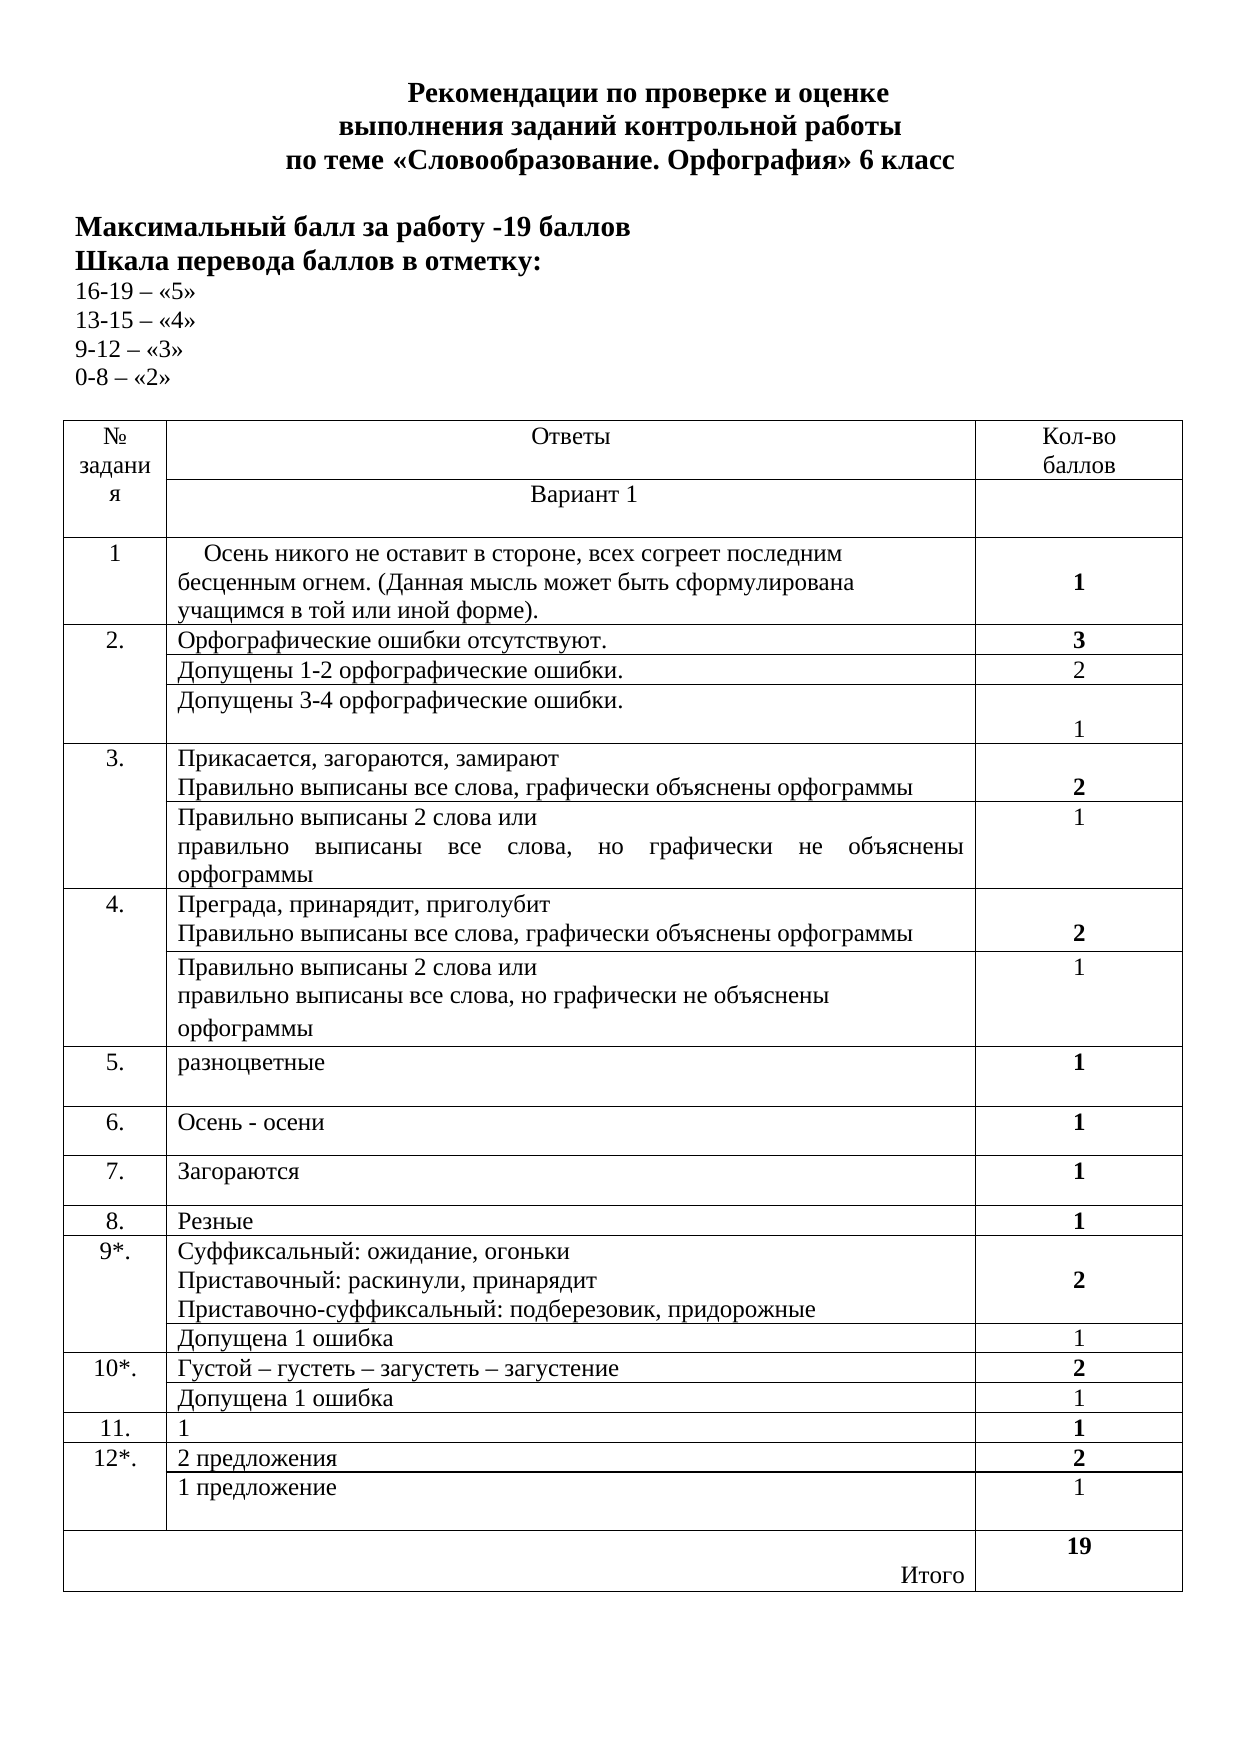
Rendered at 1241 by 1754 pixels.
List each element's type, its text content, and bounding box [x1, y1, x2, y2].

table_cell 2 [976, 1236, 1182, 1322]
table_cell 1 [976, 685, 1182, 742]
text 0-8 – «2» [75, 362, 1165, 391]
table_cell 1 [976, 1107, 1182, 1155]
table_cell 1 [976, 1383, 1182, 1412]
table_cell 6. [64, 1107, 166, 1155]
table_cell 2 [976, 1353, 1182, 1382]
table_header Кол-во баллов [976, 421, 1182, 478]
text 9-12 – «3» [75, 334, 1165, 362]
table_cell 19 [976, 1531, 1182, 1591]
table_cell [976, 480, 1182, 537]
table_cell 1 [976, 802, 1182, 888]
table_cell 12*. [64, 1443, 166, 1530]
table_cell 1 [976, 952, 1182, 1046]
table_cell 1 предложение [167, 1473, 715, 1530]
text по теме «Словообразование. Орфография» 6 класс [75, 142, 1165, 176]
text 16-19 – «5» [75, 276, 1165, 305]
table_cell [715, 1413, 975, 1442]
table_cell Суффиксальный: ожидание, огоньки Приставочный: раскинули, принарядит Приставочно-суффиксальный: подберезовик, придорожные [167, 1236, 975, 1322]
text выполнения заданий контрольной работы [75, 108, 1165, 142]
table_cell 2 [976, 1443, 1182, 1471]
table_header № задания [64, 421, 166, 537]
table_cell 2 [976, 655, 1182, 684]
table_cell Вариант 1 [167, 480, 975, 537]
table_cell 4. [64, 889, 166, 1046]
table_cell Допущена 1 ошибка [167, 1324, 975, 1352]
table_cell 1 [976, 1324, 1182, 1352]
table_cell Орфографические ошибки отсутствуют. [167, 625, 975, 654]
table_cell 10*. [64, 1353, 166, 1412]
table_cell 2. [64, 625, 166, 742]
table_cell Осень никого не оставит в стороне, всех согреет последним бесценным огнем. (Данная мысль может быть сформулирована учащимся в той или иной форме). [167, 538, 975, 624]
table_cell 1 [976, 1156, 1182, 1205]
table_cell разноцветные [167, 1047, 975, 1106]
table_cell [715, 1443, 975, 1471]
table_cell 1 [976, 1047, 1182, 1106]
table_cell 3 [976, 625, 1182, 654]
table_cell Правильно выписаны 2 слова или правильно выписаны все слова, но графически не объяснены орфограммы [167, 952, 975, 1046]
table_cell 8. [64, 1206, 166, 1235]
table_cell 9*. [64, 1236, 166, 1352]
table_cell Густой – густеть – загустеть – загустение [167, 1353, 975, 1382]
table_cell [715, 1473, 975, 1530]
table_cell Допущены 1-2 орфографические ошибки. [167, 655, 975, 684]
table_cell Допущена 1 ошибка [167, 1383, 975, 1412]
table_cell 2 предложения [167, 1443, 715, 1471]
text Шкала перевода баллов в отметку: [75, 243, 1165, 276]
table_cell Преграда, принарядит, приголубит Правильно выписаны все слова, графически объяснены орфограммы [167, 889, 975, 951]
text 13-15 – «4» [75, 305, 1165, 334]
table_cell Загораются [167, 1156, 975, 1205]
table_cell 1 [976, 538, 1182, 624]
table_cell 1 [976, 1206, 1182, 1235]
table_cell 11. [64, 1413, 166, 1442]
table_cell 1 [976, 1413, 1182, 1442]
table_cell Прикасается, загораются, замирают Правильно выписаны все слова, графически объяснены орфограммы [167, 744, 975, 801]
table_cell Итого [64, 1531, 975, 1591]
table_cell 5. [64, 1047, 166, 1106]
table_cell 1 [64, 538, 166, 624]
table_cell 1 [167, 1413, 715, 1442]
table_cell 7. [64, 1156, 166, 1205]
table_cell 1 [976, 1473, 1182, 1530]
table_cell 2 [976, 744, 1182, 801]
table_header Ответы [167, 421, 975, 478]
text Рекомендации по проверке и оценке [75, 75, 1165, 108]
text Максимальный балл за работу -19 баллов [75, 209, 1165, 243]
table_cell 2 [976, 889, 1182, 951]
table_cell 3. [64, 744, 166, 888]
table_cell Резные [167, 1206, 975, 1235]
table_cell Правильно выписаны 2 слова или правильно выписаны все слова, но графически не объяснены орфограммы [167, 802, 975, 888]
table_cell Допущены 3-4 орфографические ошибки. [167, 685, 975, 742]
table_cell Осень - осени [167, 1107, 975, 1155]
